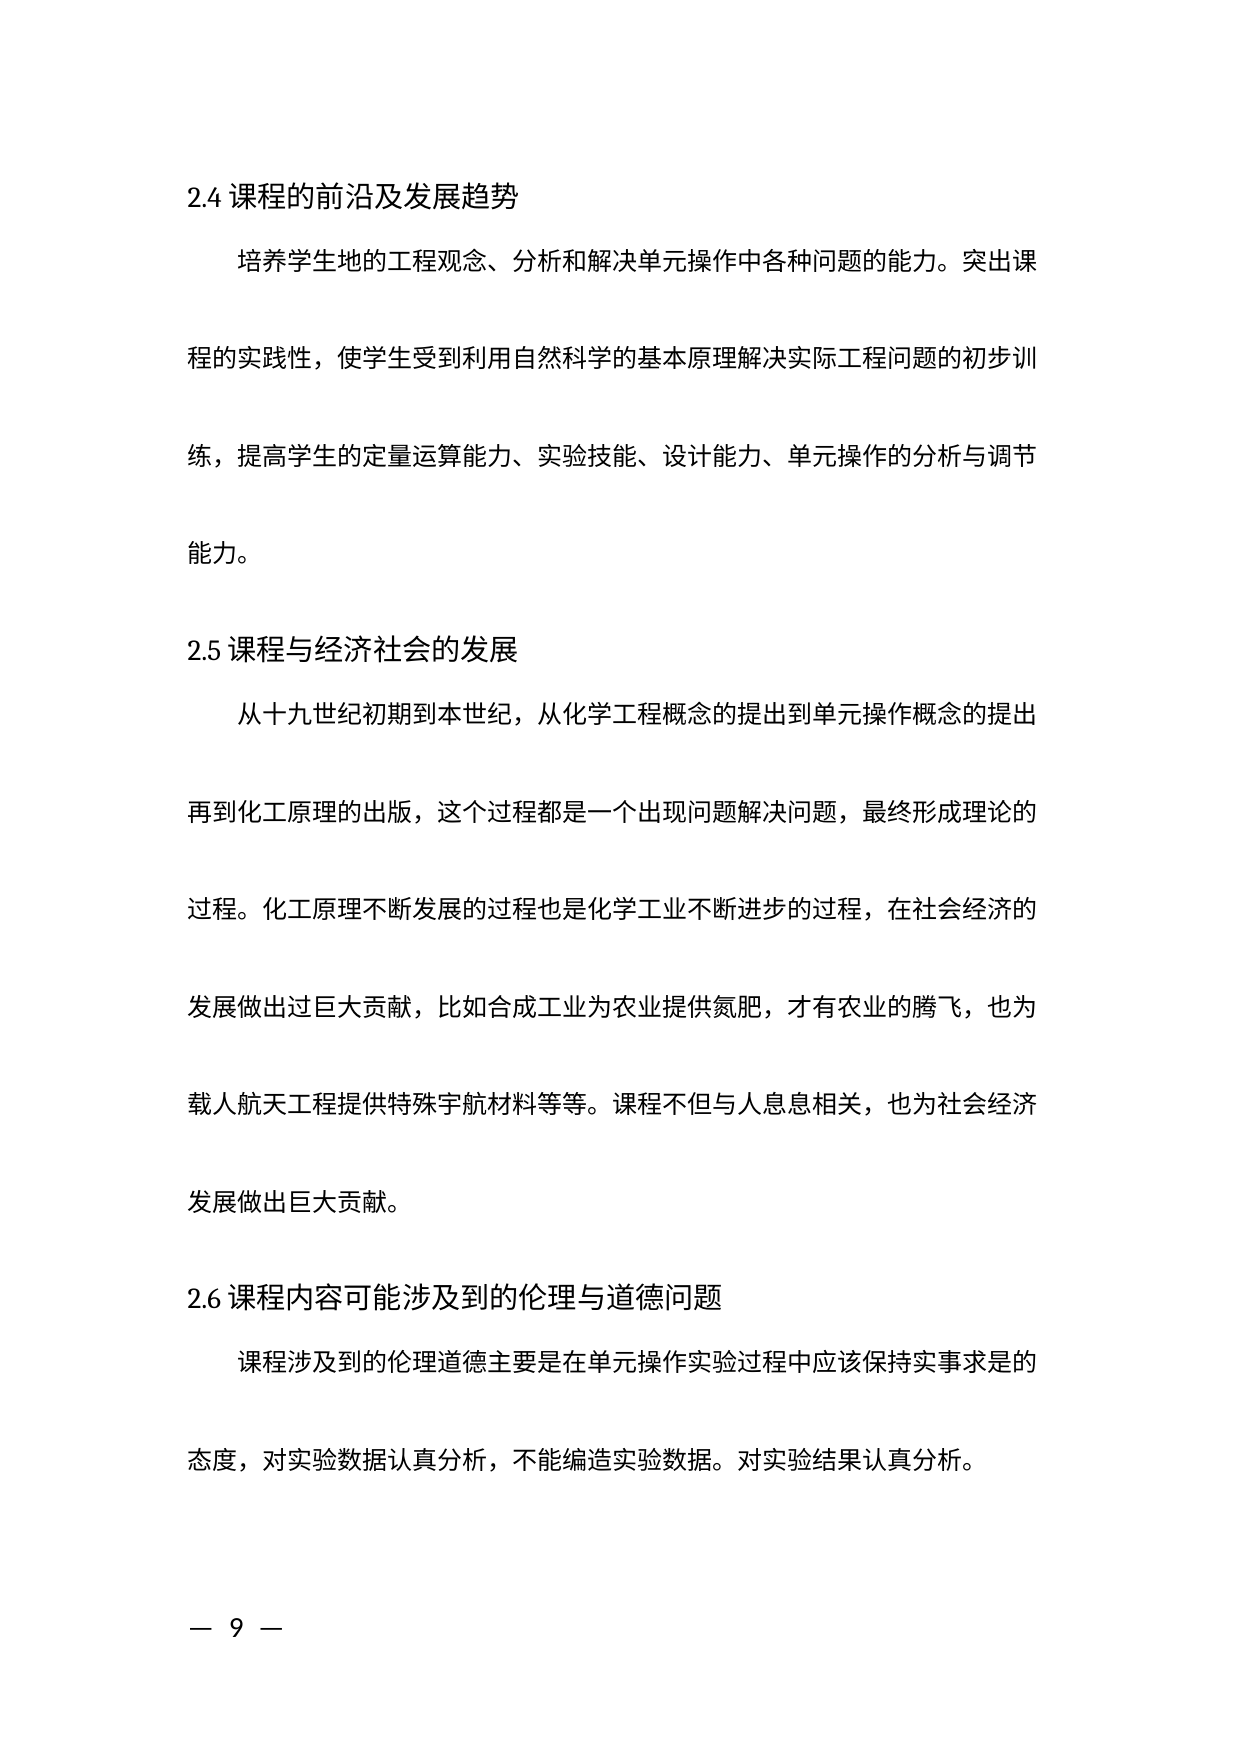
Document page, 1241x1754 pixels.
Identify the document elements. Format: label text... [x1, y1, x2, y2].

subtitle 2.5课程与经济社会的发展 [187, 615, 1053, 680]
text 从十九世纪初期到本世纪，从化学工程概念的提出到单元操作概念的提出再到化工原理的出版，这个过程都是一个出现问题解决问题，最终形成理论的过程。化工原理不断发展的过程也是化学工业不断进步的过程，在社会经济的发展做出过巨大贡献，比如合成工业为农业提供氮肥，才有农业的腾飞，也为载人航天工程提供特殊宇航材料等等。课程不但与人息息相关，也为社会经济发展做出巨大贡献。 [187, 680, 1053, 1233]
subtitle 2.4 课程的前沿及发展趋势 [187, 162, 1053, 227]
subtitle 2.6课程内容可能涉及到的伦理与道德问题 [187, 1263, 1053, 1328]
text 课程涉及到的伦理道德主要是在单元操作实验过程中应该保持实事求是的态度，对实验数据认真分析，不能编造实验数据。对实验结果认真分析。 [187, 1328, 1053, 1491]
text 培养学生地的工程观念、分析和解决单元操作中各种问题的能力。突出课程的实践性，使学生受到利用自然科学的基本原理解决实际工程问题的初步训练，提高学生的定量运算能力、实验技能、设计能力、单元操作的分析与调节能力。 [187, 227, 1053, 584]
